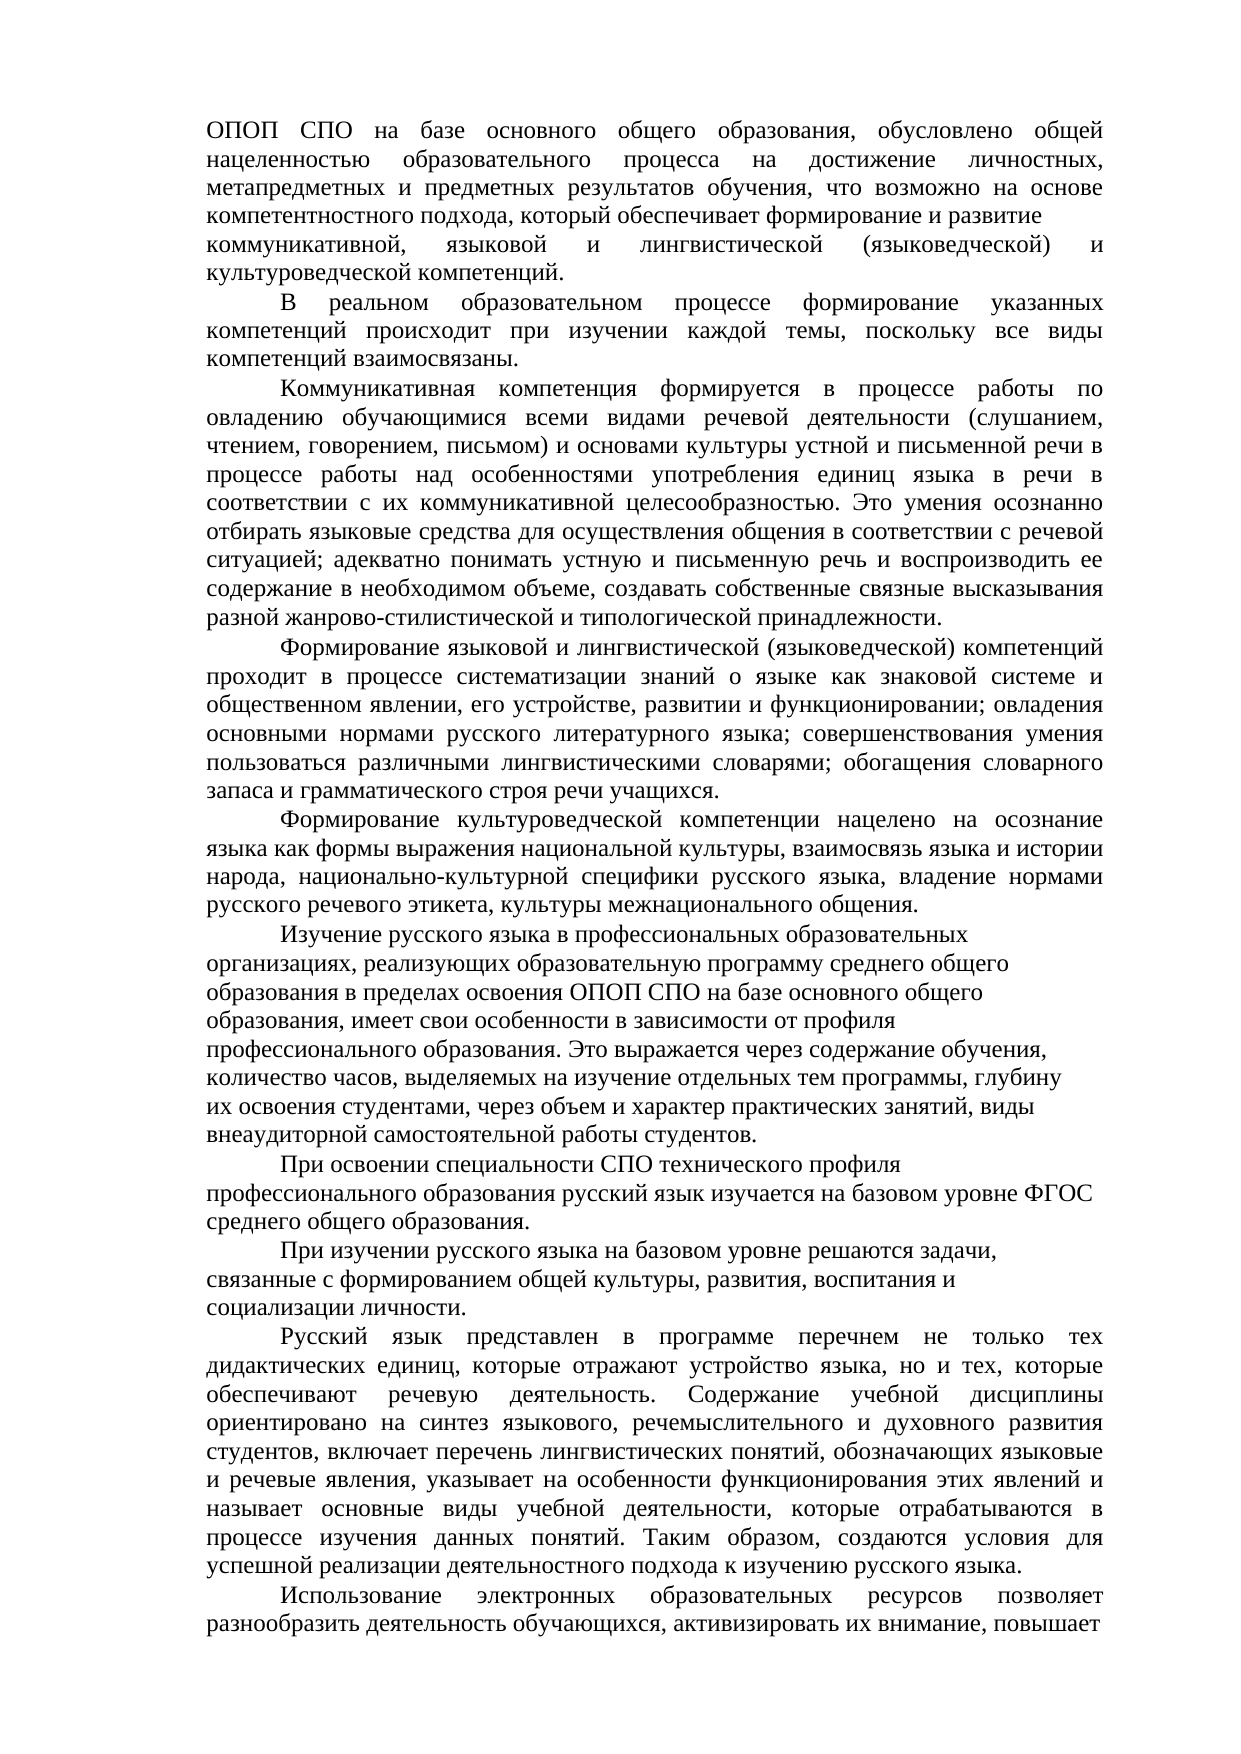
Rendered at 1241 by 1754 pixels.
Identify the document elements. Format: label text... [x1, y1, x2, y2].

text Использование электронных образовательных ресурсов позволяет разнообразить деятельность обучающихся, активизировать их внимание, повышает [206, 1581, 1104, 1637]
text коммуникативной, языковой и лингвистической (языковедческой) и культуроведческой компетенций. [206, 230, 1104, 286]
text При освоении специальности СПО технического профиля профессионального образования русский язык изучается на базовом уровне ФГОС среднего общего образования. [206, 1150, 1094, 1234]
text При изучении русского языка на базовом уровне решаются задачи, связанные с формированием общей культуры, развития, воспитания и социализации личности. [206, 1236, 998, 1321]
text Формирование культуроведческой компетенции нацелено на осознание языка как формы выражения национальной культуры, взаимосвязь языка и истории народа, национально-культурной специфики русского языка, владение нормами русского речевого этикета, культуры межнационального общения. [206, 805, 1104, 918]
text Русский язык представлен в программе перечнем не только тех дидактических единиц, которые отражают устройство языка, но и тех, которые обеспечивают речевую деятельность. Содержание учебной дисциплины ориентировано на синтез языкового, речемыслительного и духовного развития студентов, включает перечень лингвистических понятий, обозначающих языковые и речевые явления, указывает на особенности функционирования этих явлений и называет основные виды учебной деятельности, которые отрабатываются в процессе изучения данных понятий. Таким образом, создаются условия для успешной реализации деятельностного подхода к изучению русского языка. [206, 1322, 1104, 1579]
text В реальном образовательном процессе формирование указанных компетенций происходит при изучении каждой темы, поскольку все виды компетенций взаимосвязаны. [206, 288, 1104, 372]
text ОПОП СПО на базе основного общего образования, обусловлено общей нацеленностью образовательного процесса на достижение личностных, метапредметных и предметных результатов обучения, что возможно на основе компетентностного подхода, который обеспечивает формирование и развитие [206, 116, 1104, 229]
text Коммуникативная компетенция формируется в процессе работы по овладению обучающимися всеми видами речевой деятельности (слушанием, чтением, говорением, письмом) и основами культуры устной и письменной речи в процессе работы над особенностями употребления единиц языка в речи в соответствии с их коммуникативной целесообразностью. Это умения осознанно отбирать языковые средства для осуществления общения в соответствии с речевой ситуацией; адекватно понимать устную и письменную речь и воспроизводить ее содержание в необходимом объеме, создавать собственные связные высказывания разной жанрово-стилистической и типологической принадлежности. [206, 374, 1104, 630]
text Изучение русского языка в профессиональных образовательных организациях, реализующих образовательную программу среднего общего образования в пределах освоения ОПОП СПО на базе основного общего образования, имеет свои особенности в зависимости от профиля профессионального образования. Это выражается через содержание обучения, количество часов, выделяемых на изучение отдельных тем программы, глубину их освоения студентами, через объем и характер практических занятий, виды внеаудиторной самостоятельной работы студентов. [206, 920, 1094, 1148]
text Формирование языковой и лингвистической (языковедческой) компетенций проходит в процессе систематизации знаний о языке как знаковой системе и общественном явлении, его устройстве, развитии и функционировании; овладения основными нормами русского литературного языка; совершенствования умения пользоваться различными лингвистическими словарями; обогащения словарного запаса и грамматического строя речи учащихся. [206, 633, 1104, 804]
